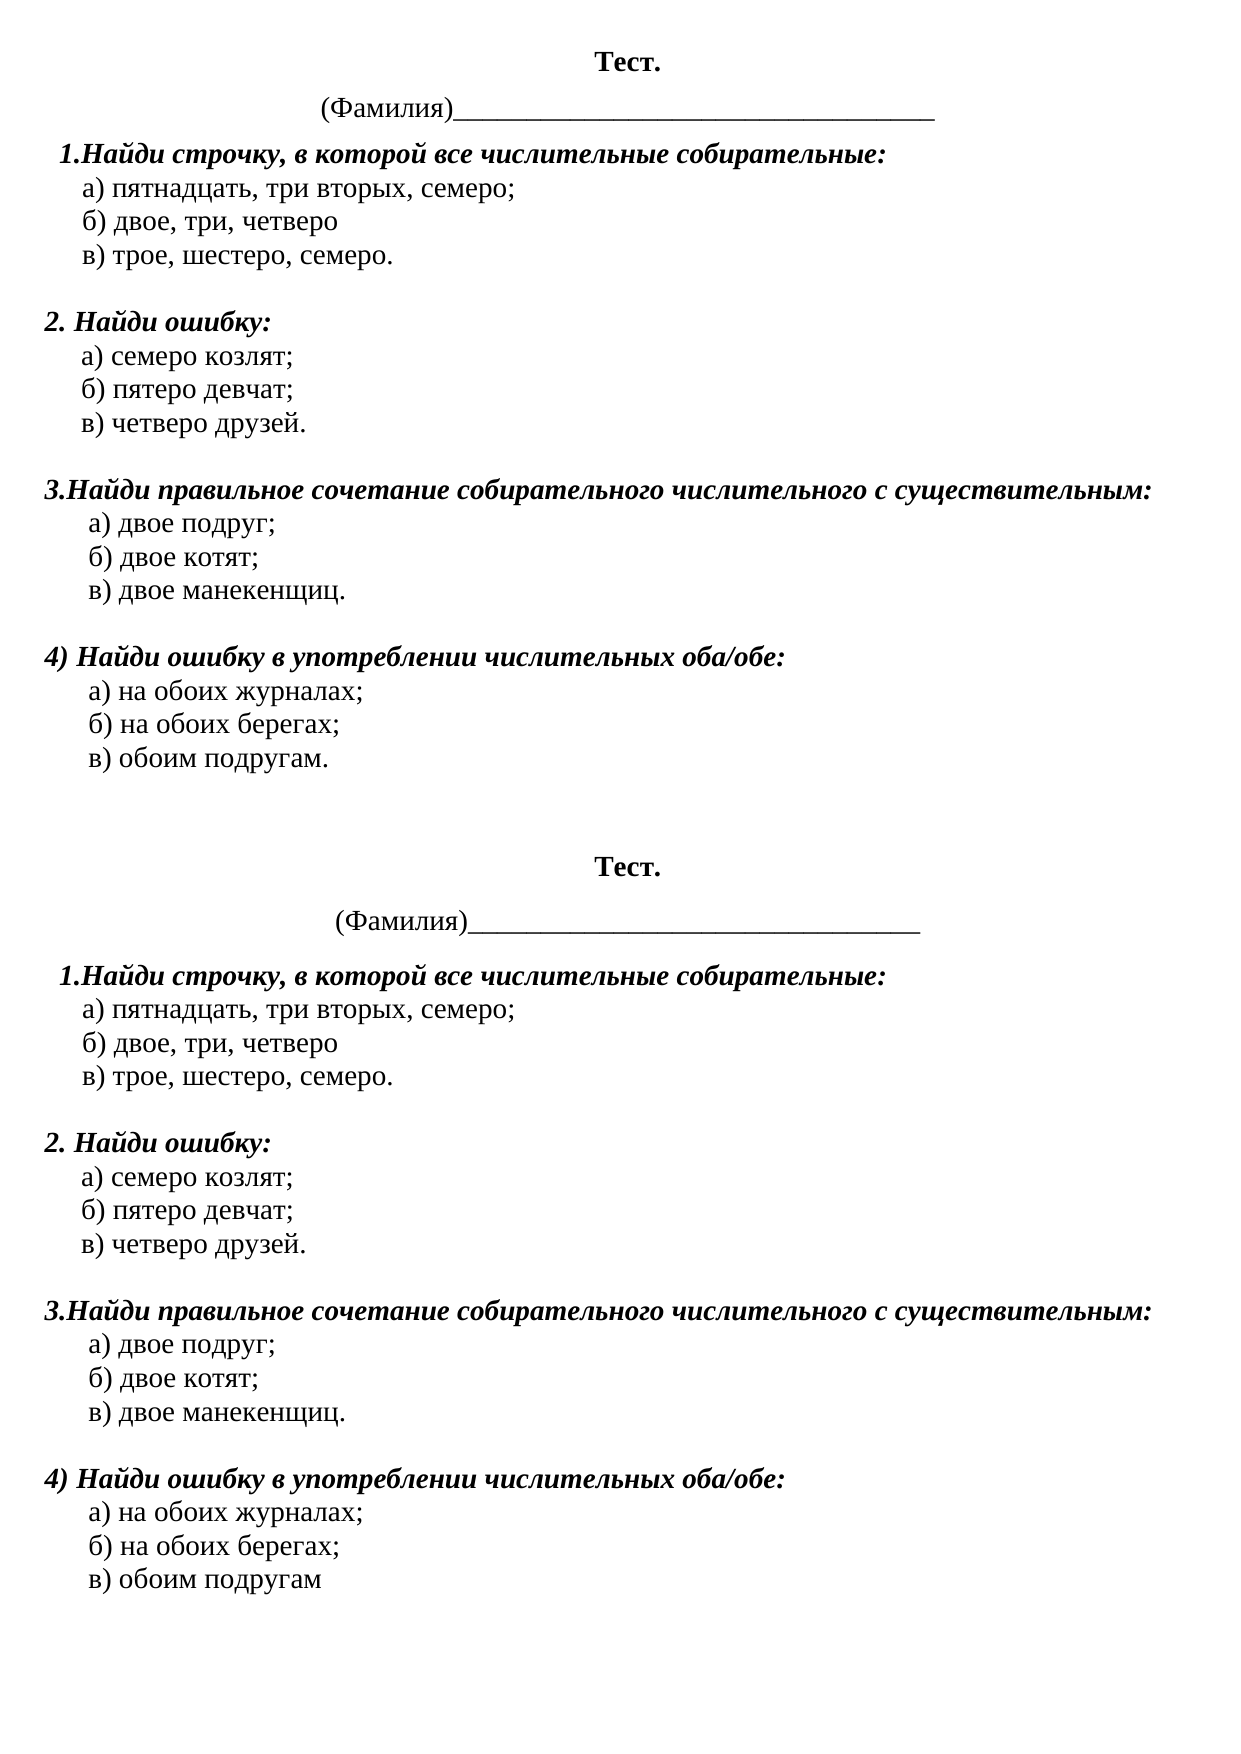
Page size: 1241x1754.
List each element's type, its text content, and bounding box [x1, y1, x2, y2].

text а) пятнадцать, три вторых, семеро; [82, 991, 1211, 1025]
text (Фамилия)_______________________________ [44, 903, 1211, 937]
text б) двое, три, четверо [82, 1025, 1211, 1058]
text 1.Найди строчку, в которой все числительные собирательные: [44, 958, 1211, 991]
text б) двое, три, четверо [82, 203, 1211, 237]
text б) пятеро девчат; [44, 371, 1211, 405]
text а) на обоих журналах; [44, 673, 1211, 707]
text в) трое, шестеро, семеро. [82, 1058, 1211, 1092]
text 3.Найди правильное сочетание собирательного числительного с существительным: [44, 472, 1211, 505]
text Тест. [44, 44, 1211, 78]
text 4) Найди ошибку в употреблении числительных оба/обе: [44, 1461, 1211, 1494]
text в) четверо друзей. [44, 405, 1211, 438]
text а) двое подруг; [44, 505, 1211, 539]
text а) семеро козлят; [44, 338, 1211, 371]
text в) двое манекенщиц. [44, 572, 1211, 606]
text б) двое котят; [44, 1360, 1211, 1394]
text в) четверо друзей. [44, 1226, 1211, 1259]
text а) семеро козлят; [44, 1159, 1211, 1192]
text б) на обоих берегах; [44, 707, 1211, 740]
text а) пятнадцать, три вторых, семеро; [82, 170, 1211, 203]
text 2. Найди ошибку: [44, 1125, 1211, 1159]
text в) обоим подругам [44, 1561, 1211, 1595]
text в) обоим подругам. [44, 740, 1211, 774]
text 2. Найди ошибку: [44, 304, 1211, 338]
text б) пятеро девчат; [44, 1192, 1211, 1226]
text 1.Найди строчку, в которой все числительные собирательные: [44, 136, 1211, 170]
text а) двое подруг; [44, 1327, 1211, 1360]
text в) трое, шестеро, семеро. [82, 237, 1211, 271]
text в) двое манекенщиц. [44, 1394, 1211, 1427]
text Тест. [44, 849, 1211, 882]
text а) на обоих журналах; [44, 1494, 1211, 1528]
text 4) Найди ошибку в употреблении числительных оба/обе: [44, 639, 1211, 673]
text 3.Найди правильное сочетание собирательного числительного с существительным: [44, 1293, 1211, 1327]
text (Фамилия)_________________________________ [44, 90, 1211, 124]
text б) двое котят; [44, 539, 1211, 572]
text б) на обоих берегах; [44, 1528, 1211, 1561]
